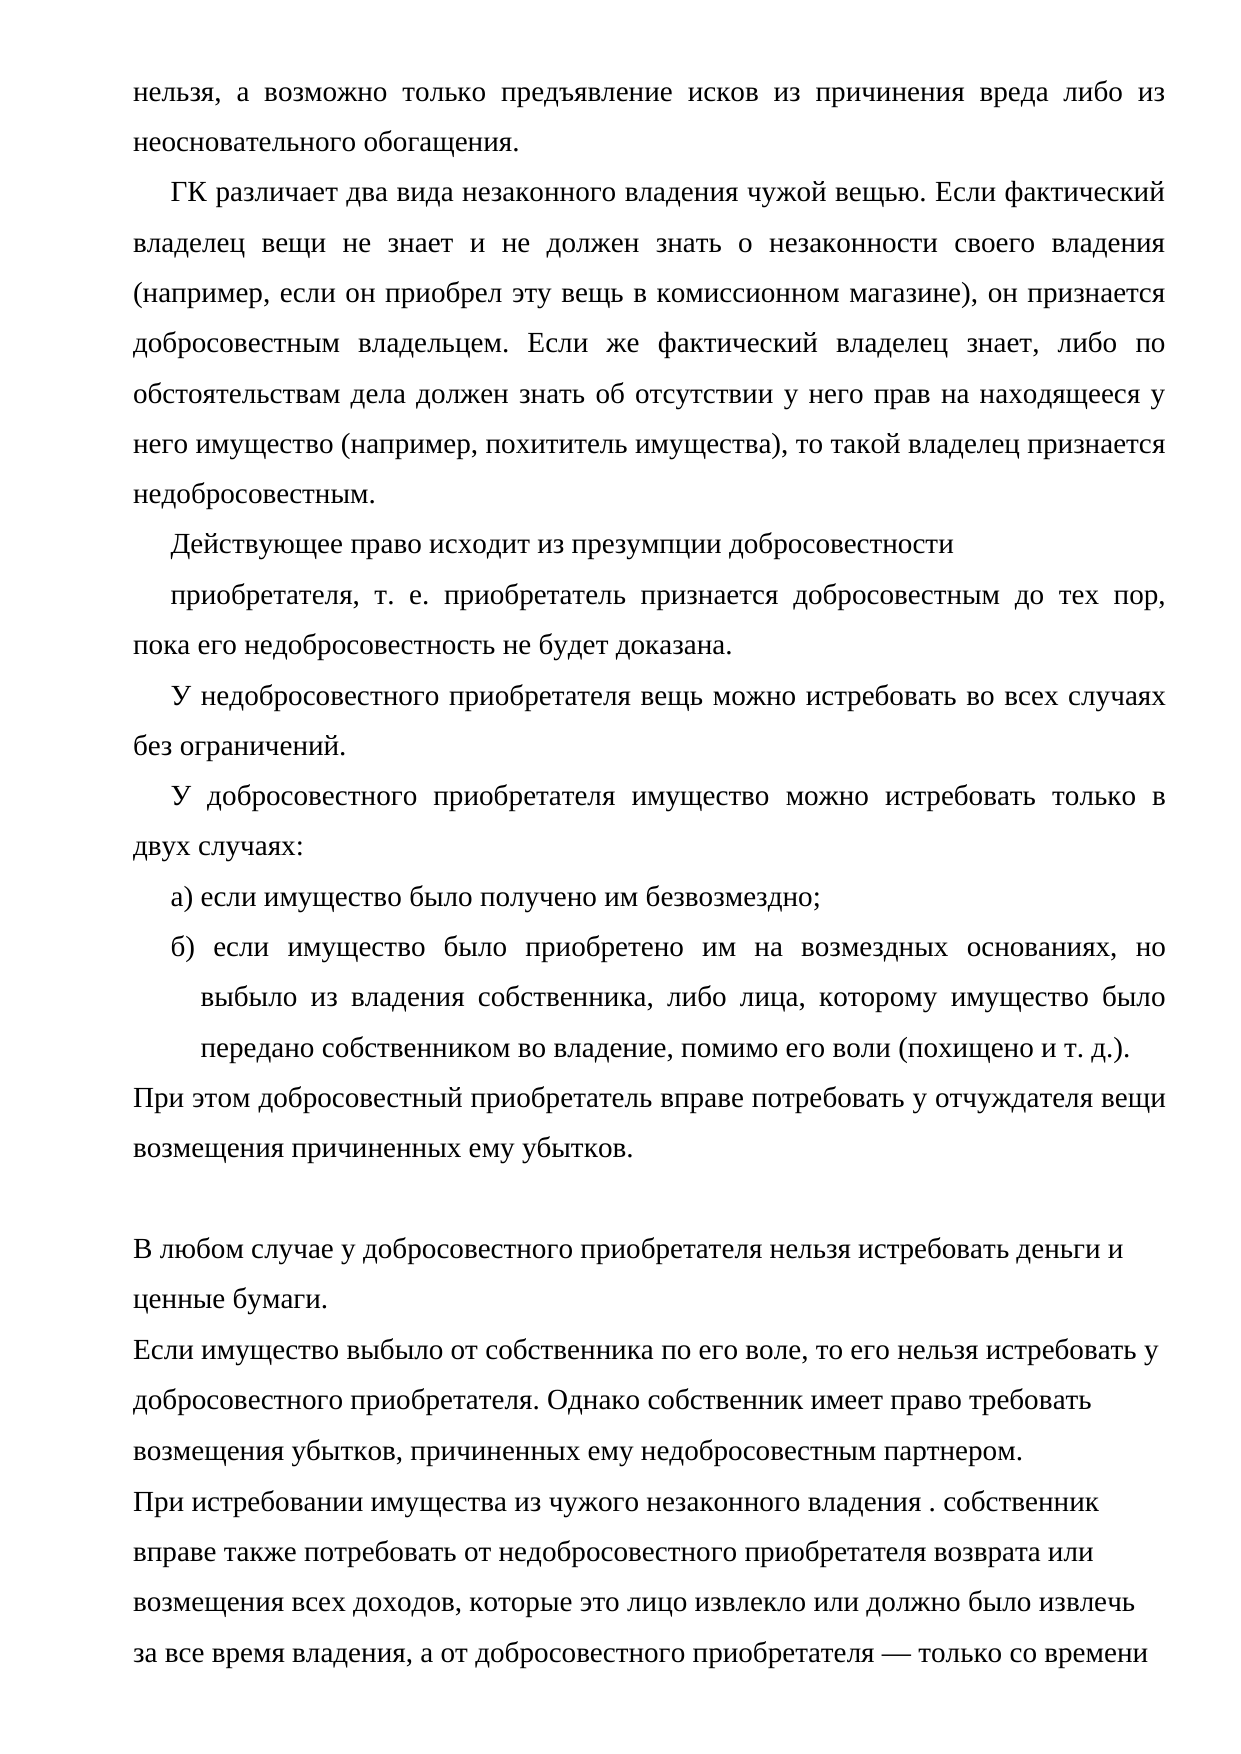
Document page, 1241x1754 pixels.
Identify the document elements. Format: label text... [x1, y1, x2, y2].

text а) если имущество было получено им безвозмездно; [133, 879, 1167, 912]
text При этом добросовестный приобретатель вправе потребовать у отчуждателя вещи возмещения причиненных ему убытков. [133, 1080, 1167, 1164]
text б) если имущество было приобретено им на возмездных основаниях, но выбыло из владения собственника, либо лица, которому имущество было передано собственником во владение, помимо его воли (похищено и т. д.). [170, 929, 1167, 1063]
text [133, 74, 1167, 158]
text приобретателя, т. е. приобретатель признается добросовестным до тех пор, пока его недобросовестность не будет доказана. [133, 577, 1167, 661]
text У добросовестного приобретателя имущество можно истребовать только в двух случаях: [133, 778, 1167, 862]
text У недобросовестного приобретателя вещь можно истребовать во всех случаях без ограничений. [133, 678, 1167, 761]
text ГК различает два вида незаконного владения чужой вещью. Если фактический владелец вещи не знает и не должен знать о незаконности своего владения (например, если он приобрел эту вещь в комиссионном магазине), он признается добросовестным владельцем. Если же фактический владелец знает, либо по обстоятельствам дела должен знать об отсутствии у него прав на находящееся у него имущество (например, похититель имущества), то такой владелец признается недобросовестным. [133, 174, 1167, 510]
text Если имущество выбыло от собственника по его воле, то его нельзя истребовать у добросовестного приобретателя. Однако собственник имеет право требовать возмещения убытков, причиненных ему недобросовестным партнером. [133, 1332, 1167, 1466]
text В любом случае у добросовестного приобретателя нельзя истребовать деньги и ценные бумаги. [133, 1231, 1167, 1315]
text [133, 1484, 1167, 1668]
text Действующее право исходит из презумпции добросовестности [133, 527, 1167, 560]
